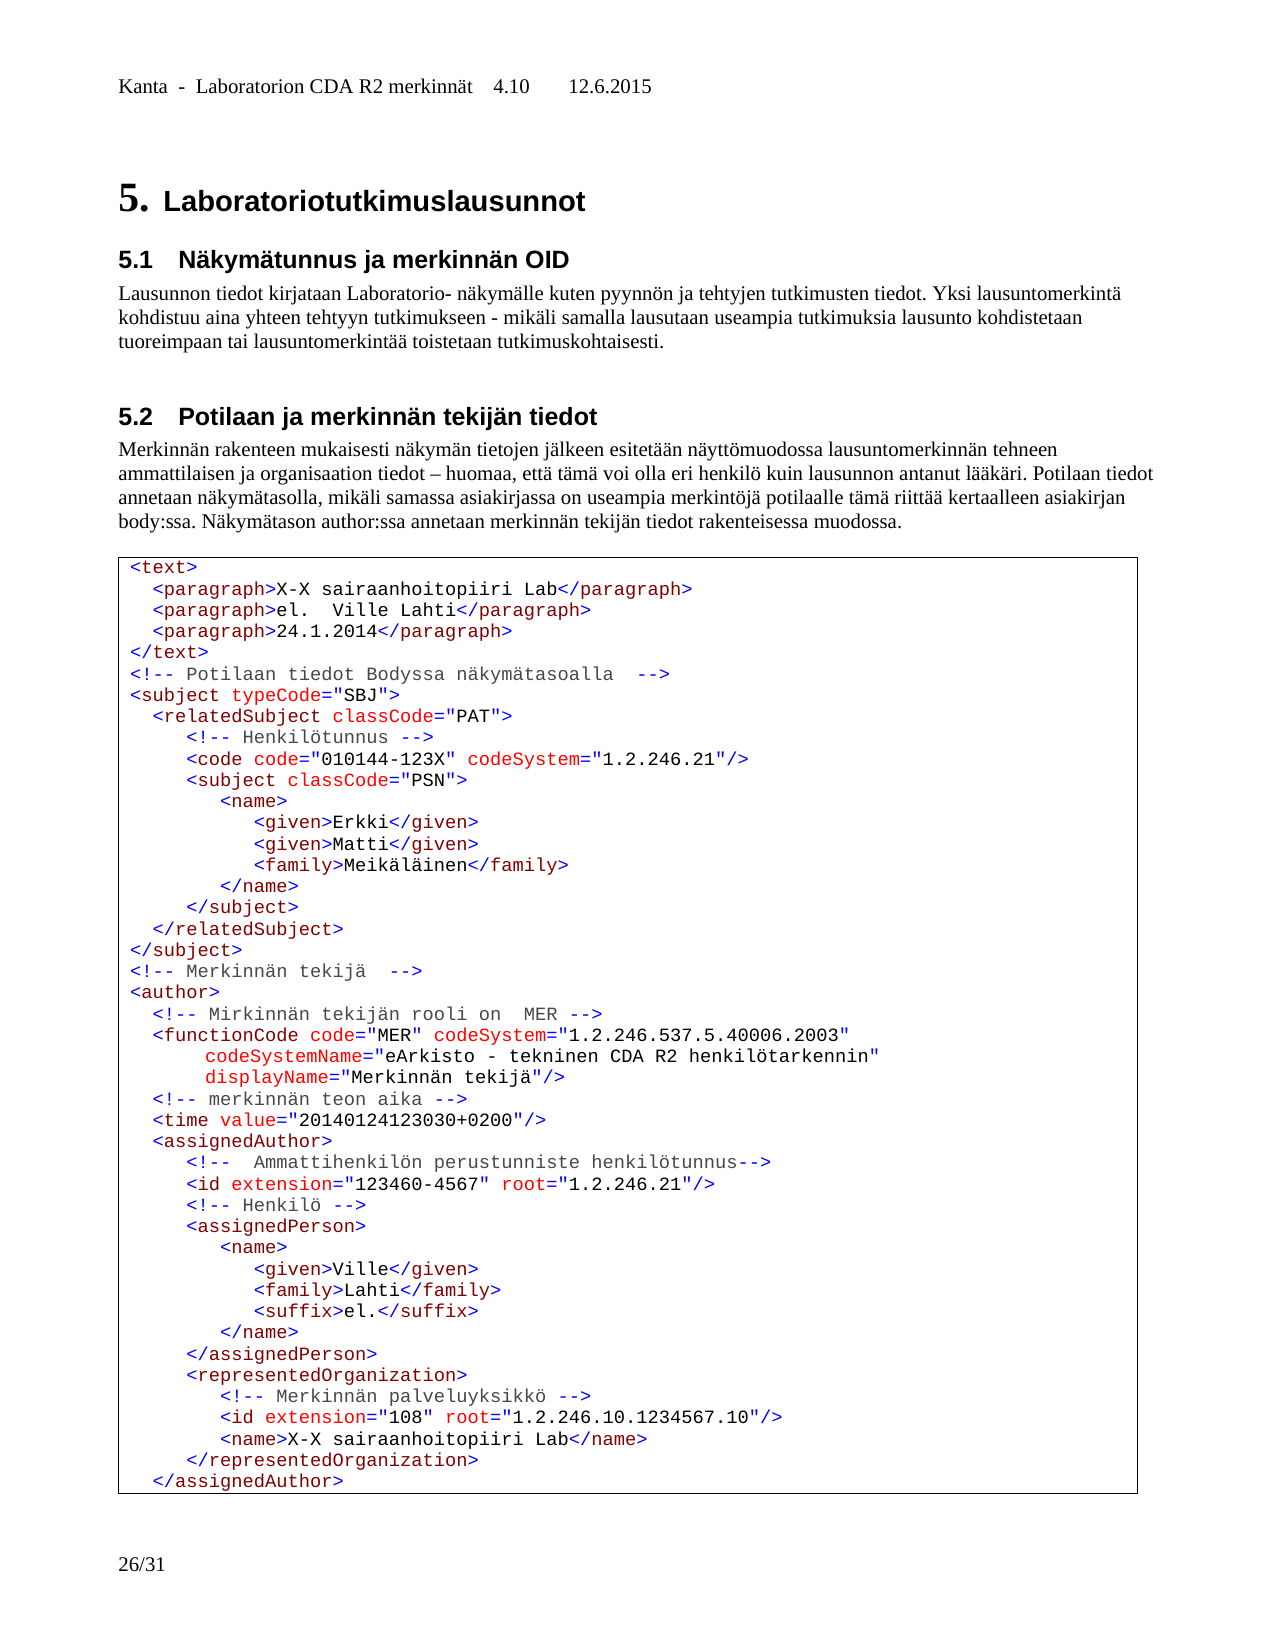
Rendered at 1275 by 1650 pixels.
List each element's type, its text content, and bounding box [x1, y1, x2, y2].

subtitle Näkymätunnus ja merkinnän OID [118, 246, 1157, 274]
subtitle Laboratoriotutkimuslausunnot [118, 173, 1157, 221]
text Lausunnon tiedot kirjataan Laboratorio- näkymälle kuten pyynnön ja tehtyjen tutkimusten tiedot. Yksi lausuntomerkintä kohdistuu aina yhteen tehtyyn tutkimukseen - mikäli samalla lausutaan useampia tutkimuksia lausunto kohdistetaan tuoreimpaan tai lausuntomerkintää toistetaan tutkimuskohtaisesti. [118, 281, 1157, 353]
subtitle Potilaan ja merkinnän tekijän tiedot [118, 402, 1157, 431]
